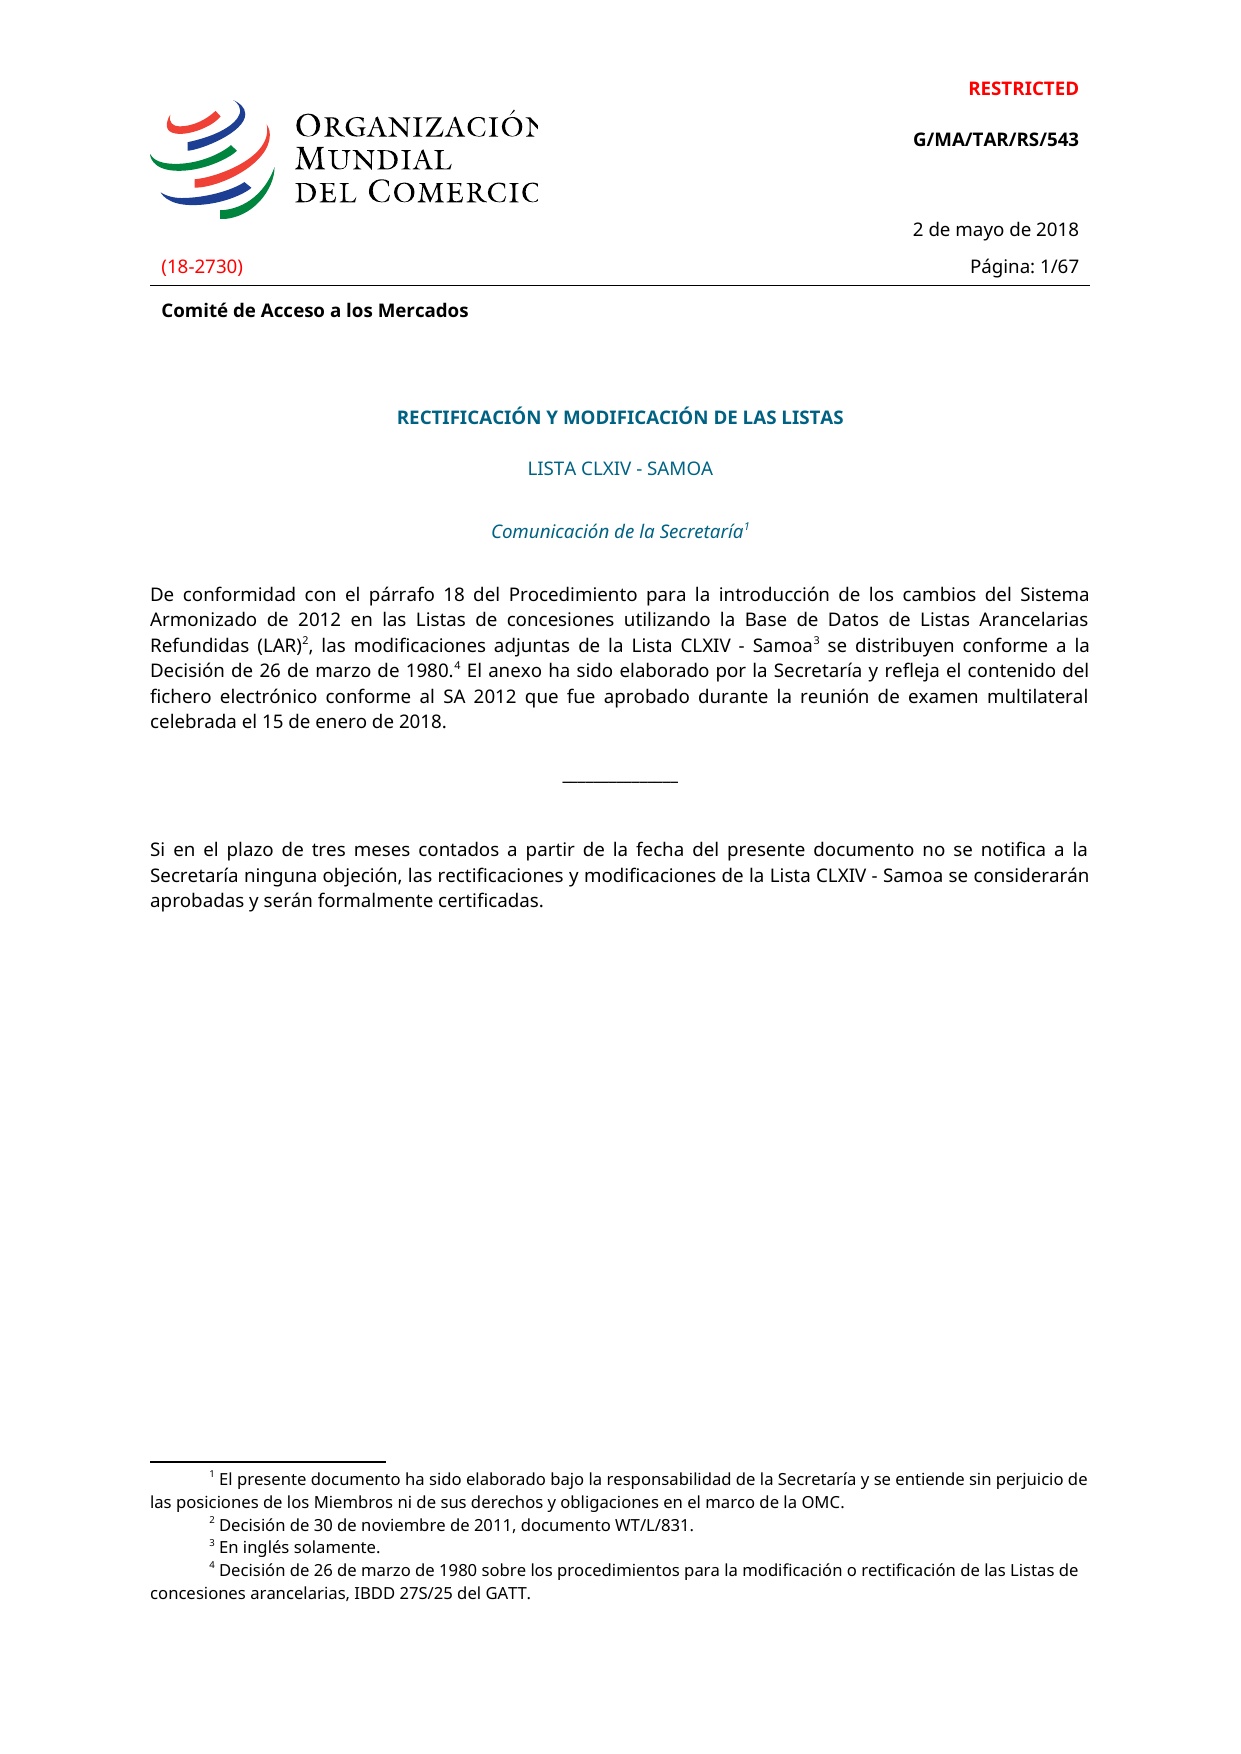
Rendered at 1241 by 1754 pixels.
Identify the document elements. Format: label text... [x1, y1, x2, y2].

title RECTIFICACIÓN Y MODIFICACIÓN DE LAS LISTAS [150, 405, 1090, 430]
text _______________ [150, 760, 1090, 785]
text Si en el plazo de tres meses contados a partir de la fecha del presente documento no se notifica a la Secretaría ninguna objeción, las rectificaciones y modificaciones de la Lista CLXIV - Samoa se considerarán aprobadas y serán formalmente certificadas. [150, 836, 1090, 913]
title LISTA CLXIV - SAMOA [150, 455, 1090, 481]
text De conformidad con el párrafo 18 del Procedimiento para la introducción de los cambios del Sistema Armonizado de 2012 en las Listas de concesiones utilizando la Base de Datos de Listas Arancelarias Refundidas (LAR), las modificaciones adjuntas de la Lista CLXIV - Samoa se distribuyen conforme a la Decisión de 26 de marzo de 1980. El anexo ha sido elaborado por la Secretaría y refleja el contenido del fichero electrónico conforme al SA 2012 que fue aprobado durante la reunión de examen multilateral celebrada el 15 de enero de 2018. [150, 581, 1090, 734]
title Comunicación de la Secretaría [150, 518, 1090, 544]
